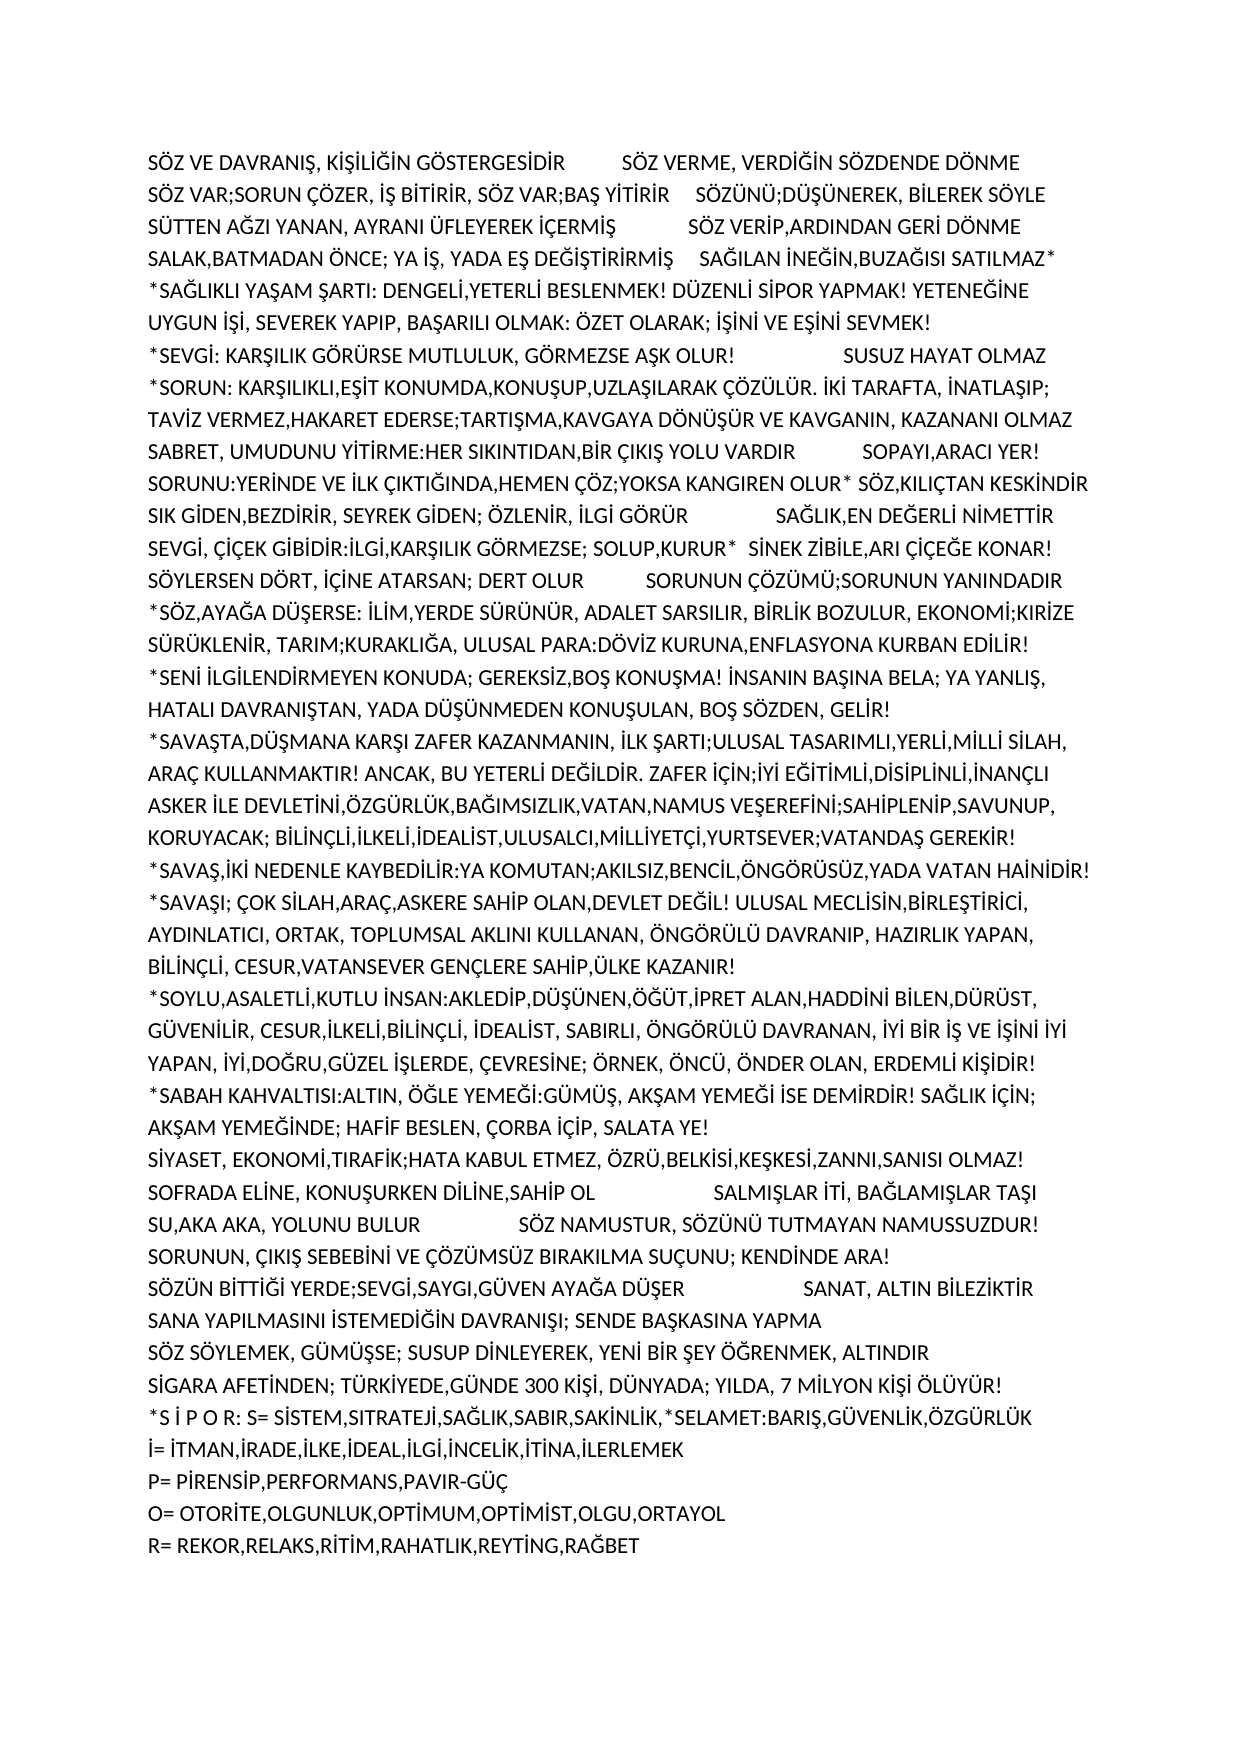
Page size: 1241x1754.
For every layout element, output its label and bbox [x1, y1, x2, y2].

text [148, 148, 1093, 1560]
